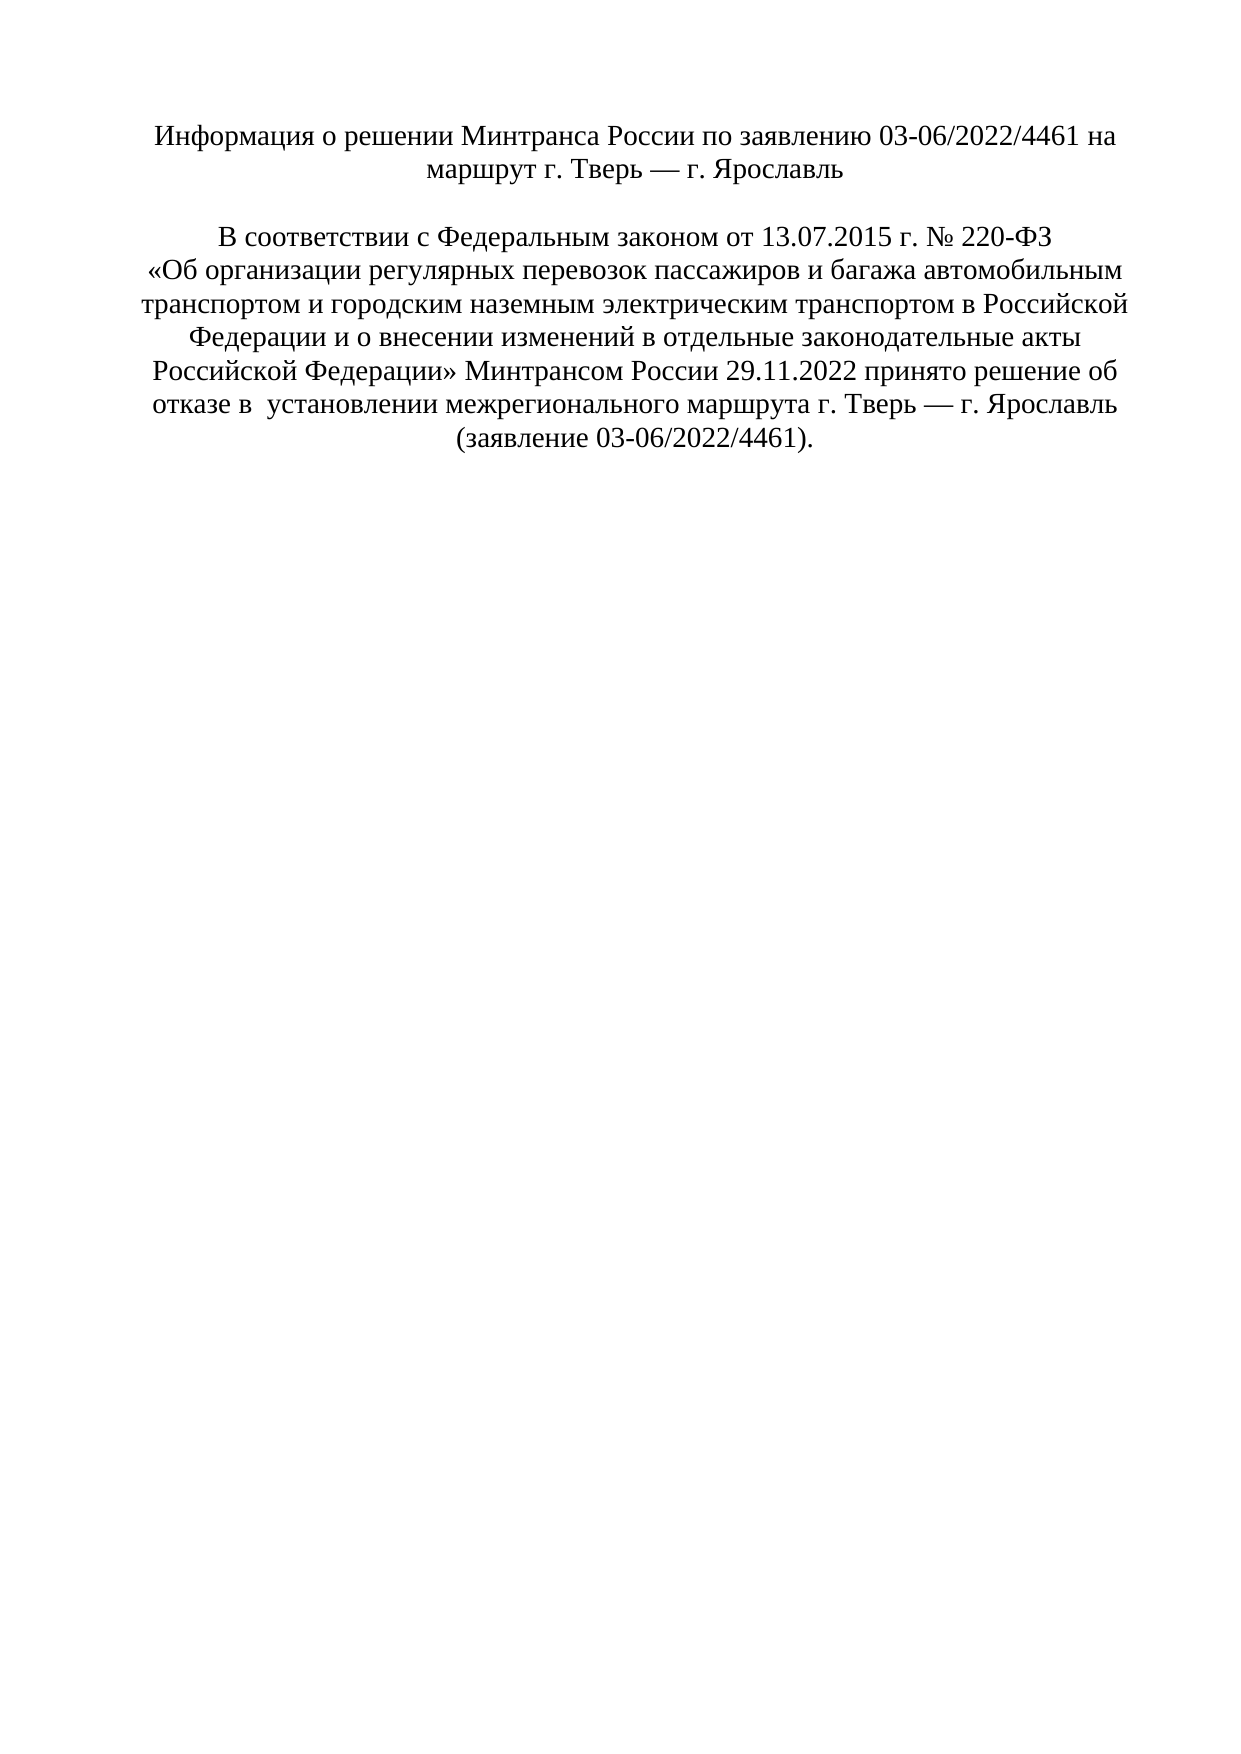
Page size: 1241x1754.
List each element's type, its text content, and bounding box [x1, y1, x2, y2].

text В соответствии с Федеральным законом от 13.07.2015 г. № 220-ФЗ «Об организации регулярных перевозок пассажиров и багажа автомобильным транспортом и городским наземным электрическим транспортом в Российской Федерации и о внесении изменений в отдельные законодательные акты Российской Федерации» Минтрансом России 29.11.2022 принято решение об отказе в установлении межрегионального маршрута г. Тверь — г. Ярославль (заявление 03-06/2022/4461). [118, 219, 1152, 453]
text Информация о решении Минтранса России по заявлению 03-06/2022/4461 на маршрут г. Тверь — г. Ярославль [118, 118, 1152, 185]
